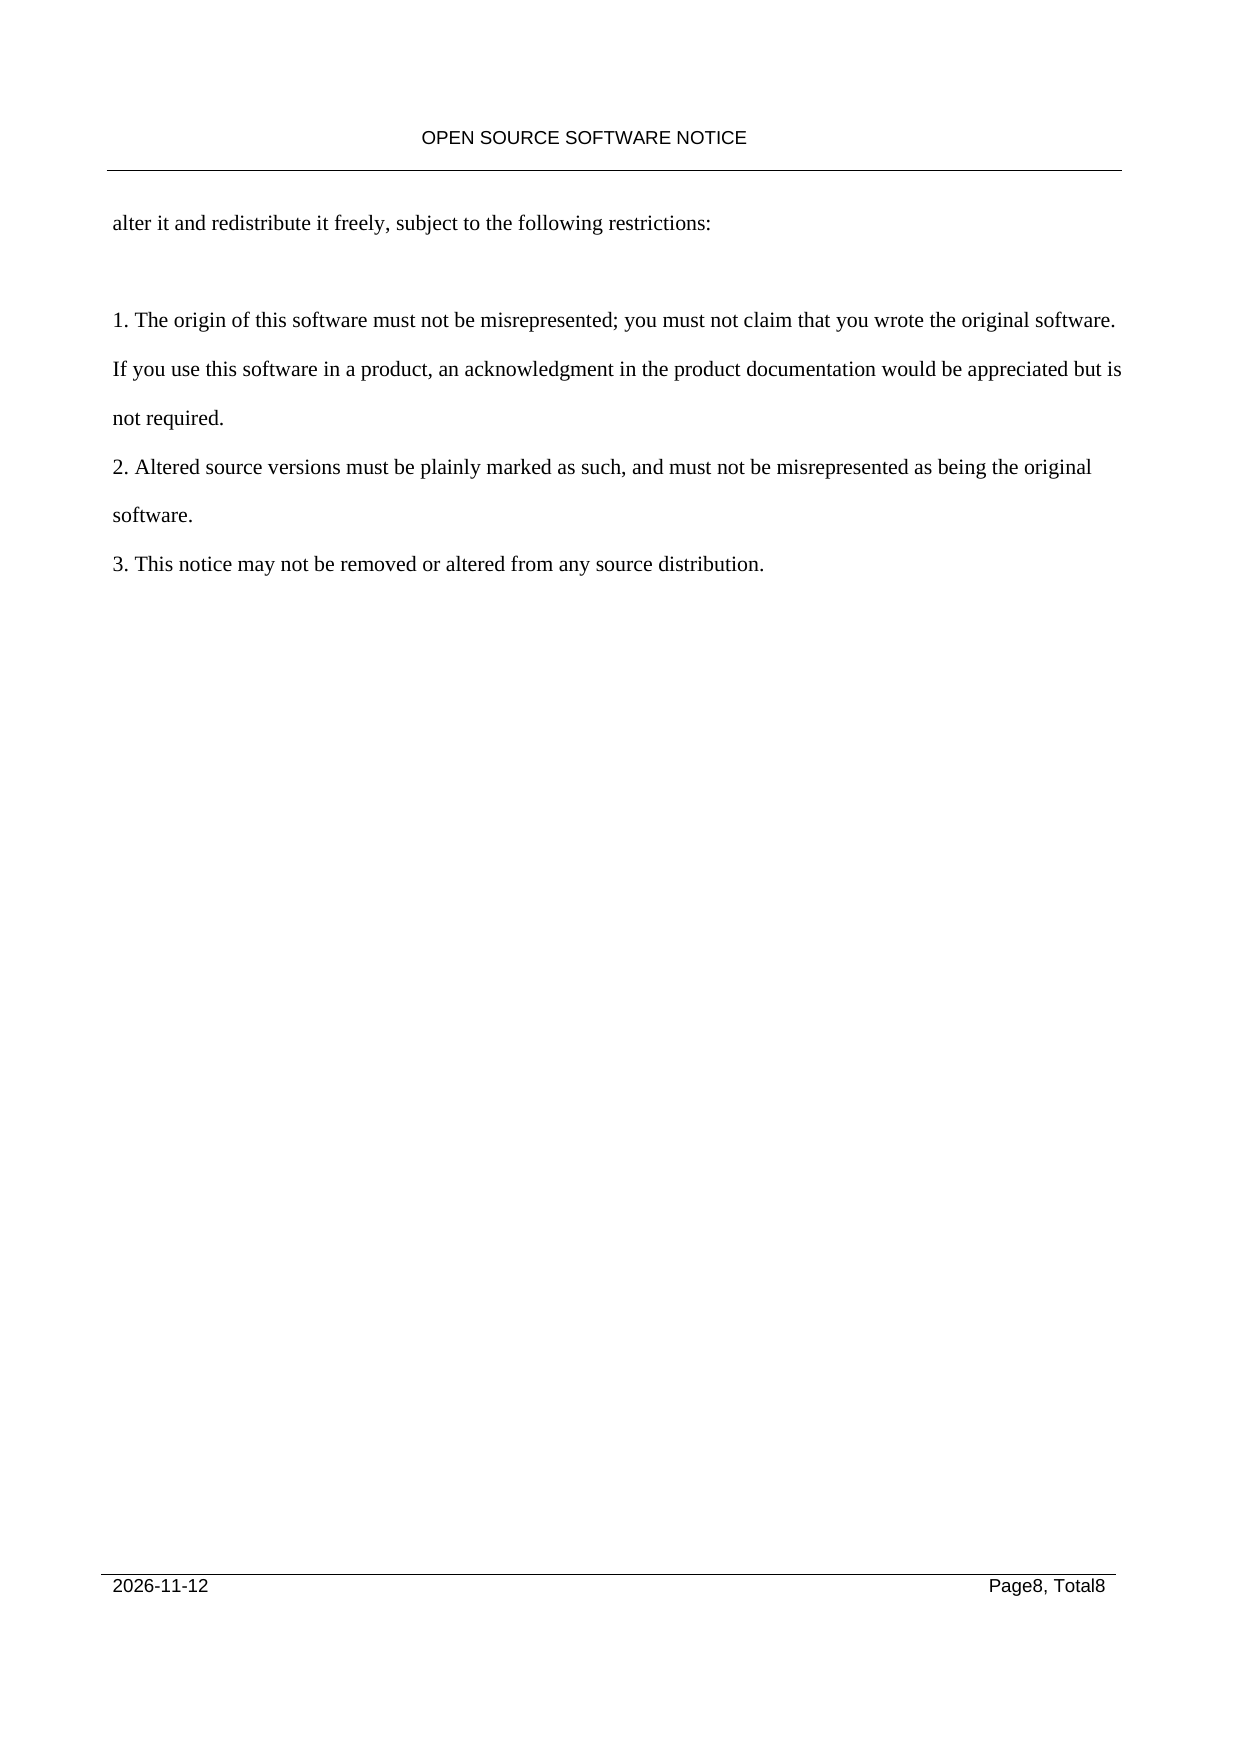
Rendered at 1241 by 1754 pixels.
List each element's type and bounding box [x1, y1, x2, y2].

text [112, 206, 1128, 580]
